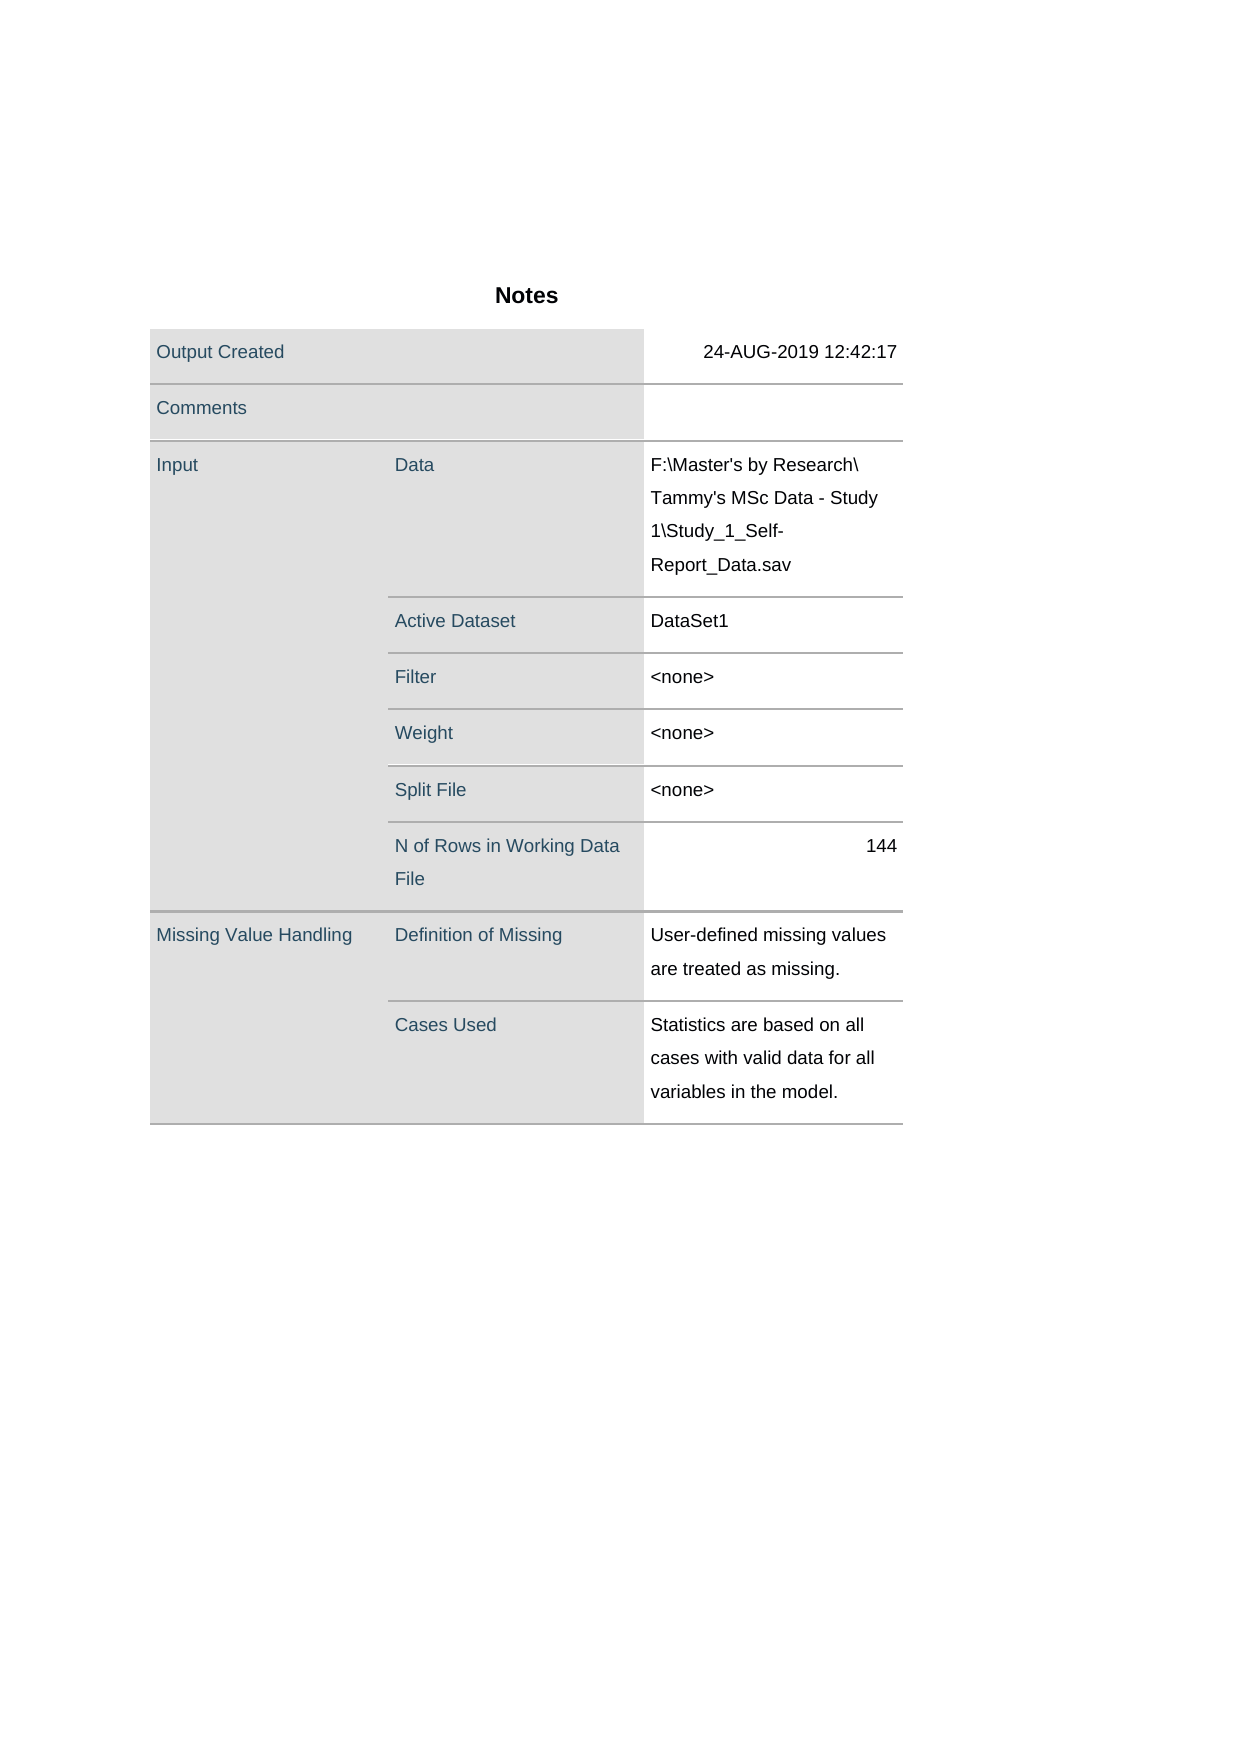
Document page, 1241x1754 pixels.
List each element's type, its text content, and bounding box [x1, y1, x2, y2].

table_cell [644, 385, 903, 439]
table_cell User-defined missing values are treated as missing. [644, 913, 903, 1000]
table_cell 24-AUG-2019 12:42:17 [644, 329, 903, 383]
table_cell 144 [644, 823, 903, 910]
table_header Notes [150, 275, 903, 329]
table_cell Missing Value Handling [150, 913, 388, 1123]
table_cell Weight [388, 710, 644, 764]
table_cell Split File [388, 767, 644, 821]
table_cell F:\Master's by Research\Tammy's MSc Data - Study 1\Study_1_Self-Report_Data.sav [644, 442, 903, 596]
table_cell Comments [150, 385, 644, 439]
table_cell Output Created [150, 329, 644, 383]
table_cell Cases Used [388, 1002, 644, 1123]
table_cell DataSet1 [644, 598, 903, 652]
table_cell N of Rows in Working Data File [388, 823, 644, 910]
table_cell Active Dataset [388, 598, 644, 652]
table_cell <none> [644, 654, 903, 708]
table_cell Statistics are based on all cases with valid data for all variables in the model. [644, 1002, 903, 1123]
table_cell Filter [388, 654, 644, 708]
table_cell <none> [644, 710, 903, 764]
table_cell Data [388, 442, 644, 596]
table_cell Definition of Missing [388, 913, 644, 1000]
table_cell <none> [644, 767, 903, 821]
table_cell Input [150, 442, 388, 910]
